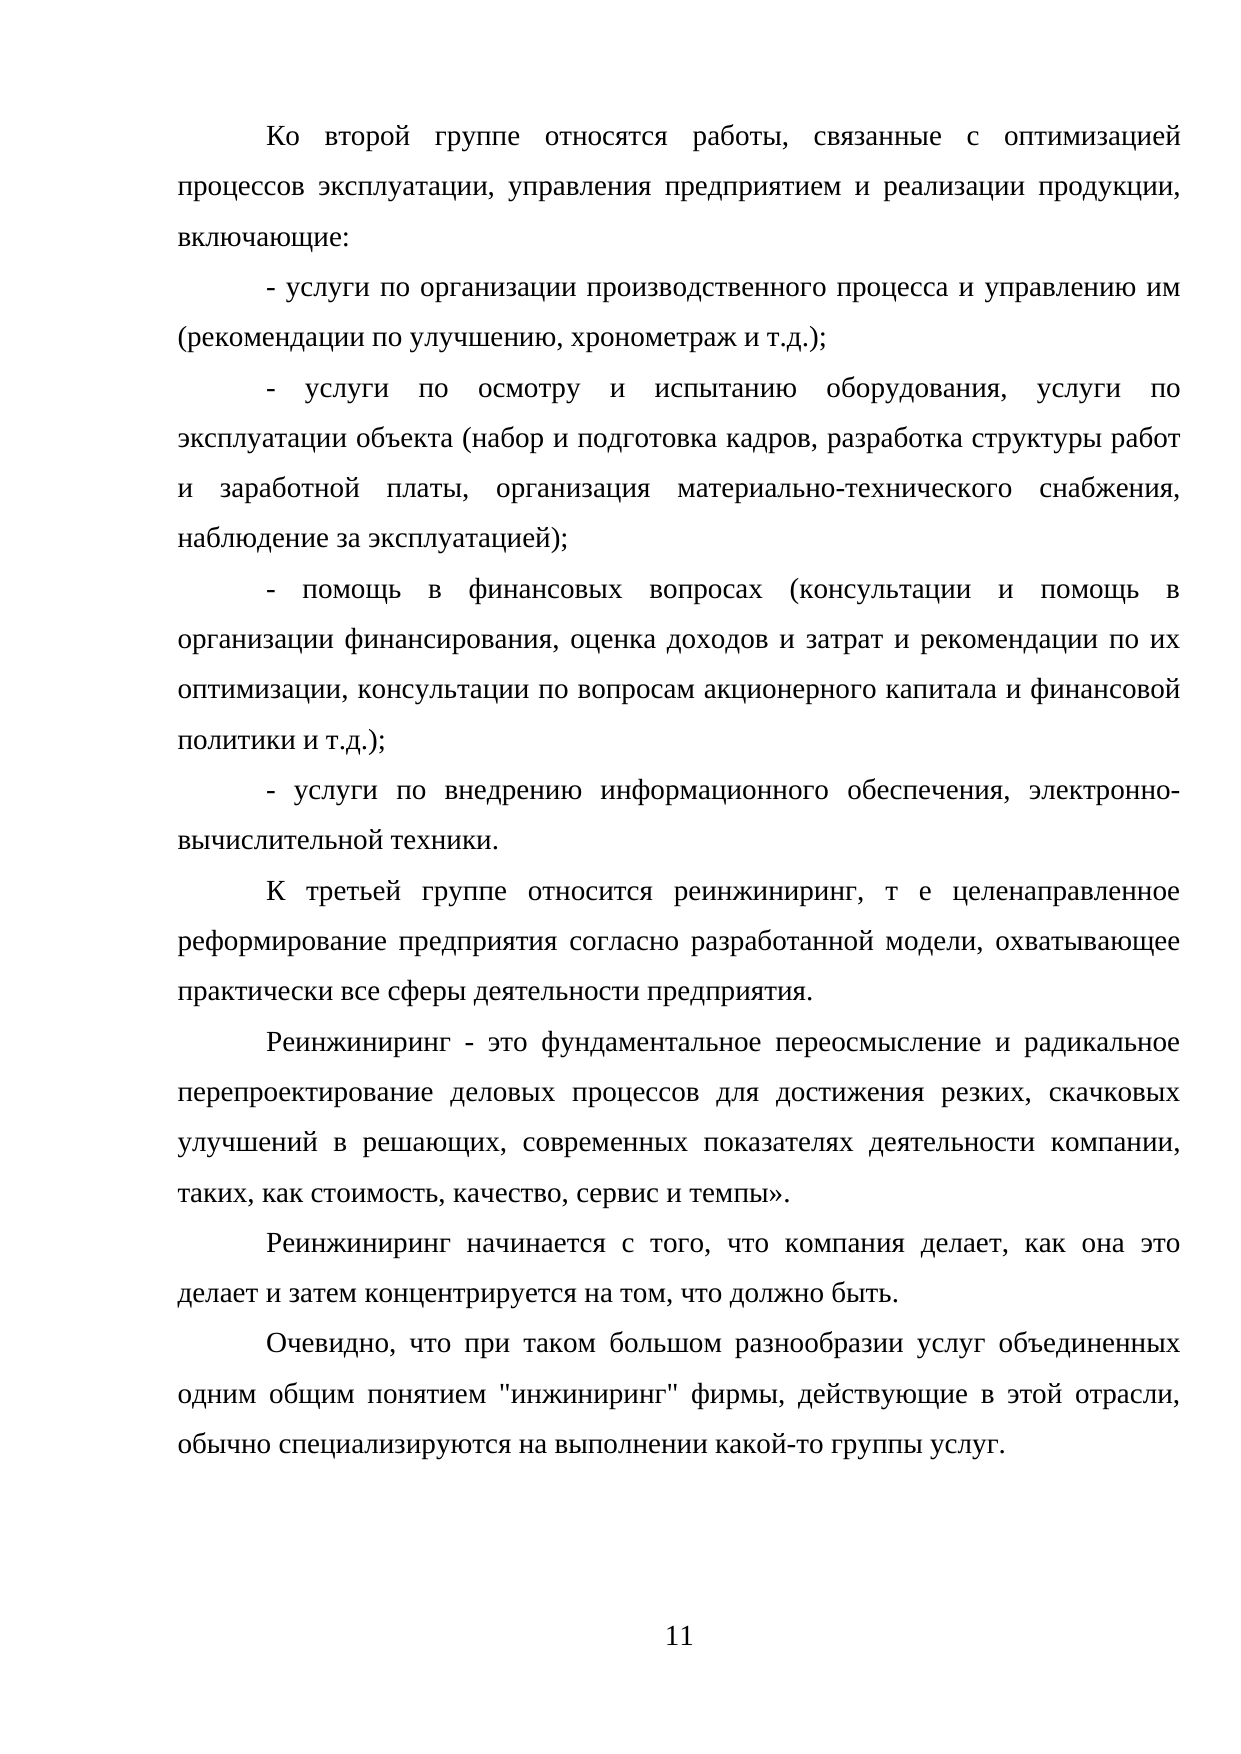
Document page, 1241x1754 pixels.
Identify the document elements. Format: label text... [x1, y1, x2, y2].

text Реинжиниринг начинается с того, что компания делает, как она это делает и затем концентрируется на том, что должно быть. [177, 1225, 1181, 1309]
text К третьей группе относится реинжиниринг, т е целенаправленное реформирование предприятия согласно разработанной модели, охватывающее практически все сферы деятельности предприятия. [177, 873, 1181, 1007]
text - услуги по осмотру и испытанию оборудования, услуги по эксплуатации объекта (набор и подготовка кадров, разработка структуры работ и заработной платы, организация материально-технического снабжения, наблюдение за эксплуатацией); [177, 370, 1181, 554]
text - услуги по организации производственного процесса и управлению им (рекомендации по улучшению, хронометраж и т.д.); [177, 269, 1181, 353]
text - услуги по внедрению информационного обеспечения, электронно-вычислительной техники. [177, 772, 1181, 856]
text Реинжиниринг - это фундаментальное переосмысление и радикальное перепроектирование деловых процессов для достижения резких, скачковых улучшений в решающих, современных показателях деятельности компании, таких, как стоимость, качество, сервис и темпы». [177, 1024, 1181, 1208]
text - помощь в финансовых вопросах (консультации и помощь в организации финансирования, оценка доходов и затрат и рекомендации по их оптимизации, консультации по вопросам акционерного капитала и финансовой политики и т.д.); [177, 571, 1181, 755]
text Очевидно, что при таком большом разнообразии услуг объединенных одним общим понятием "инжиниринг" фирмы, действующие в этой отрасли, обычно специализируются на выполнении какой-то группы услуг. [177, 1326, 1181, 1460]
list Ко второй группе относятся работы, связанные с оптимизацией процессов эксплуатации, управления предприятием и реализации продукции, включающие: [177, 118, 1181, 252]
